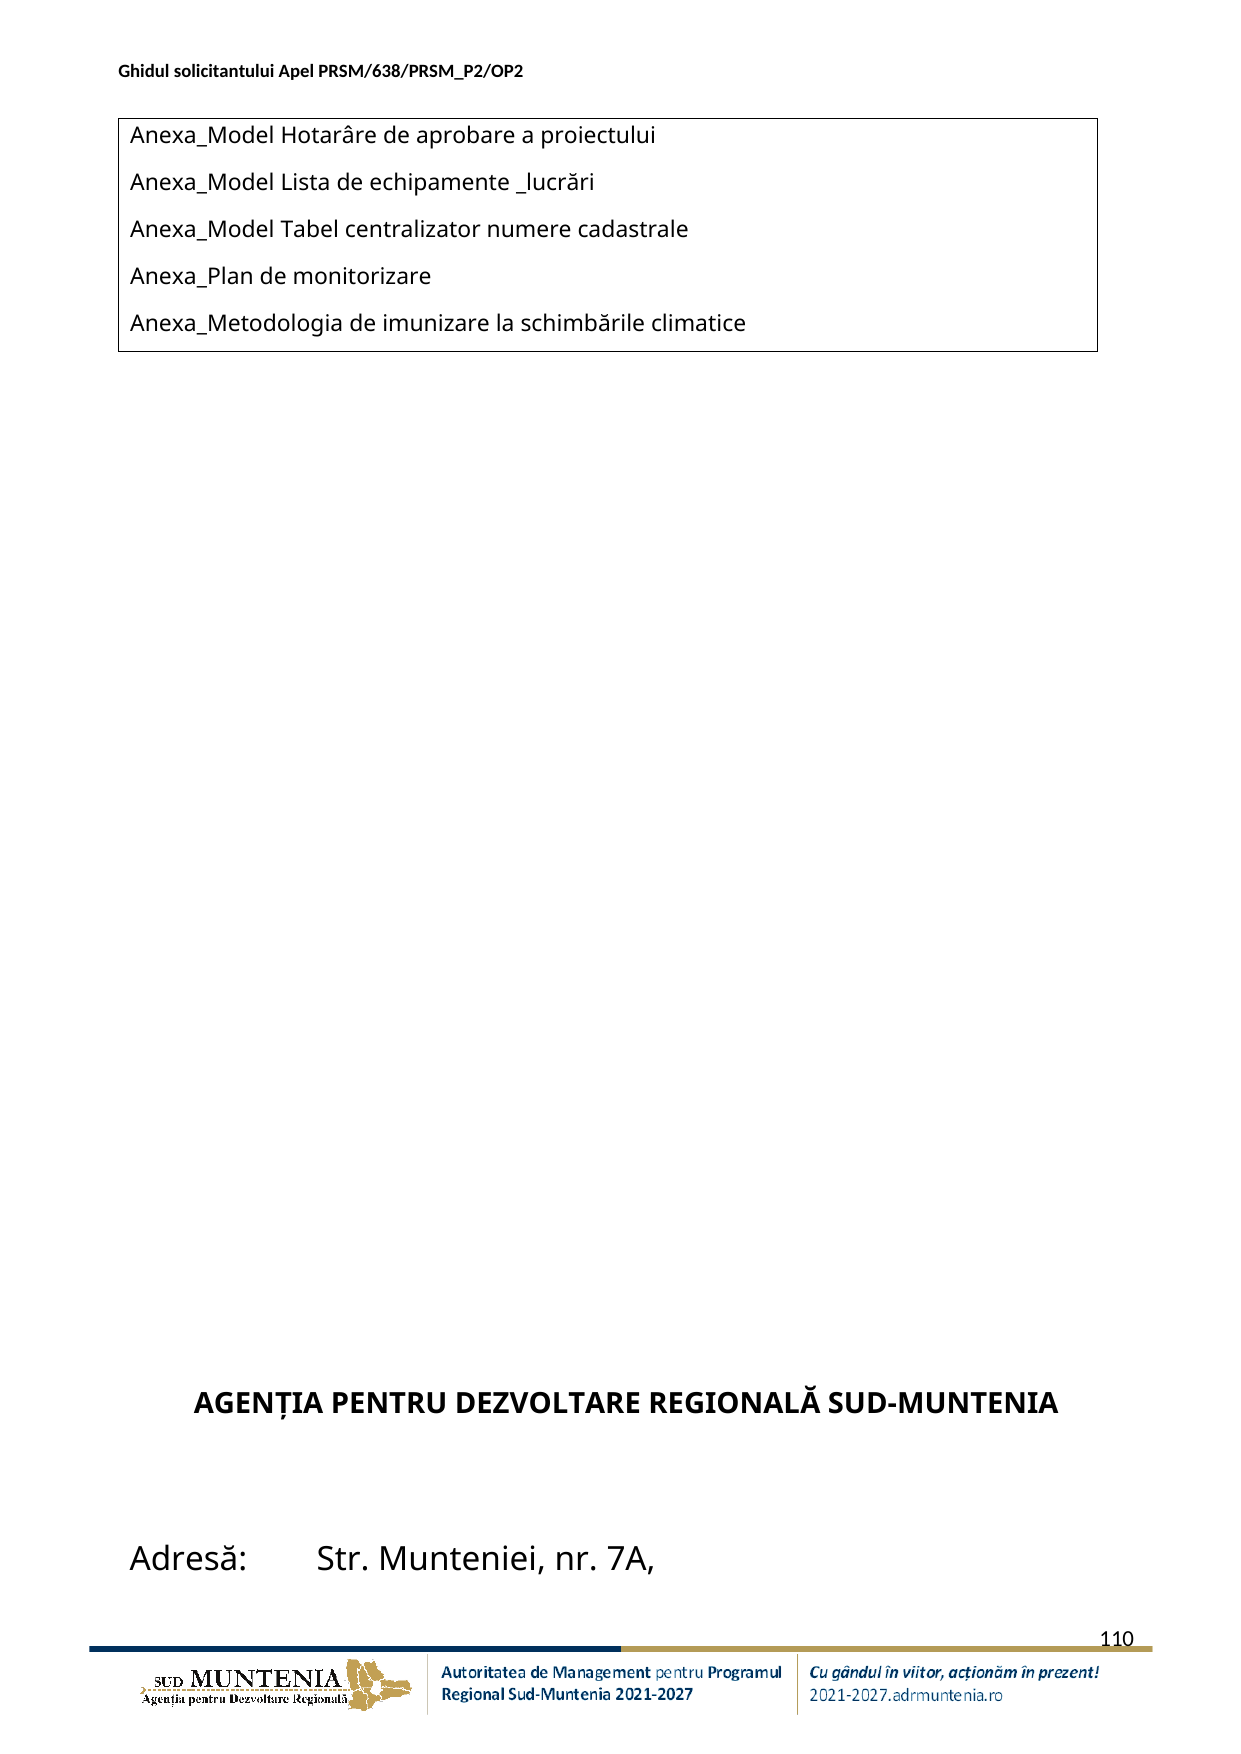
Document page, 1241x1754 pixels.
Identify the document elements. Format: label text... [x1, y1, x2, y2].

table_header Adresă: [118, 1534, 305, 1580]
picture [89, 1646, 1153, 1715]
text AGENȚIA PENTRU DEZVOLTARE REGIONALĂ SUD-MUNTENIA [118, 1382, 1134, 1422]
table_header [119, 119, 1097, 351]
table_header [305, 1534, 1098, 1580]
